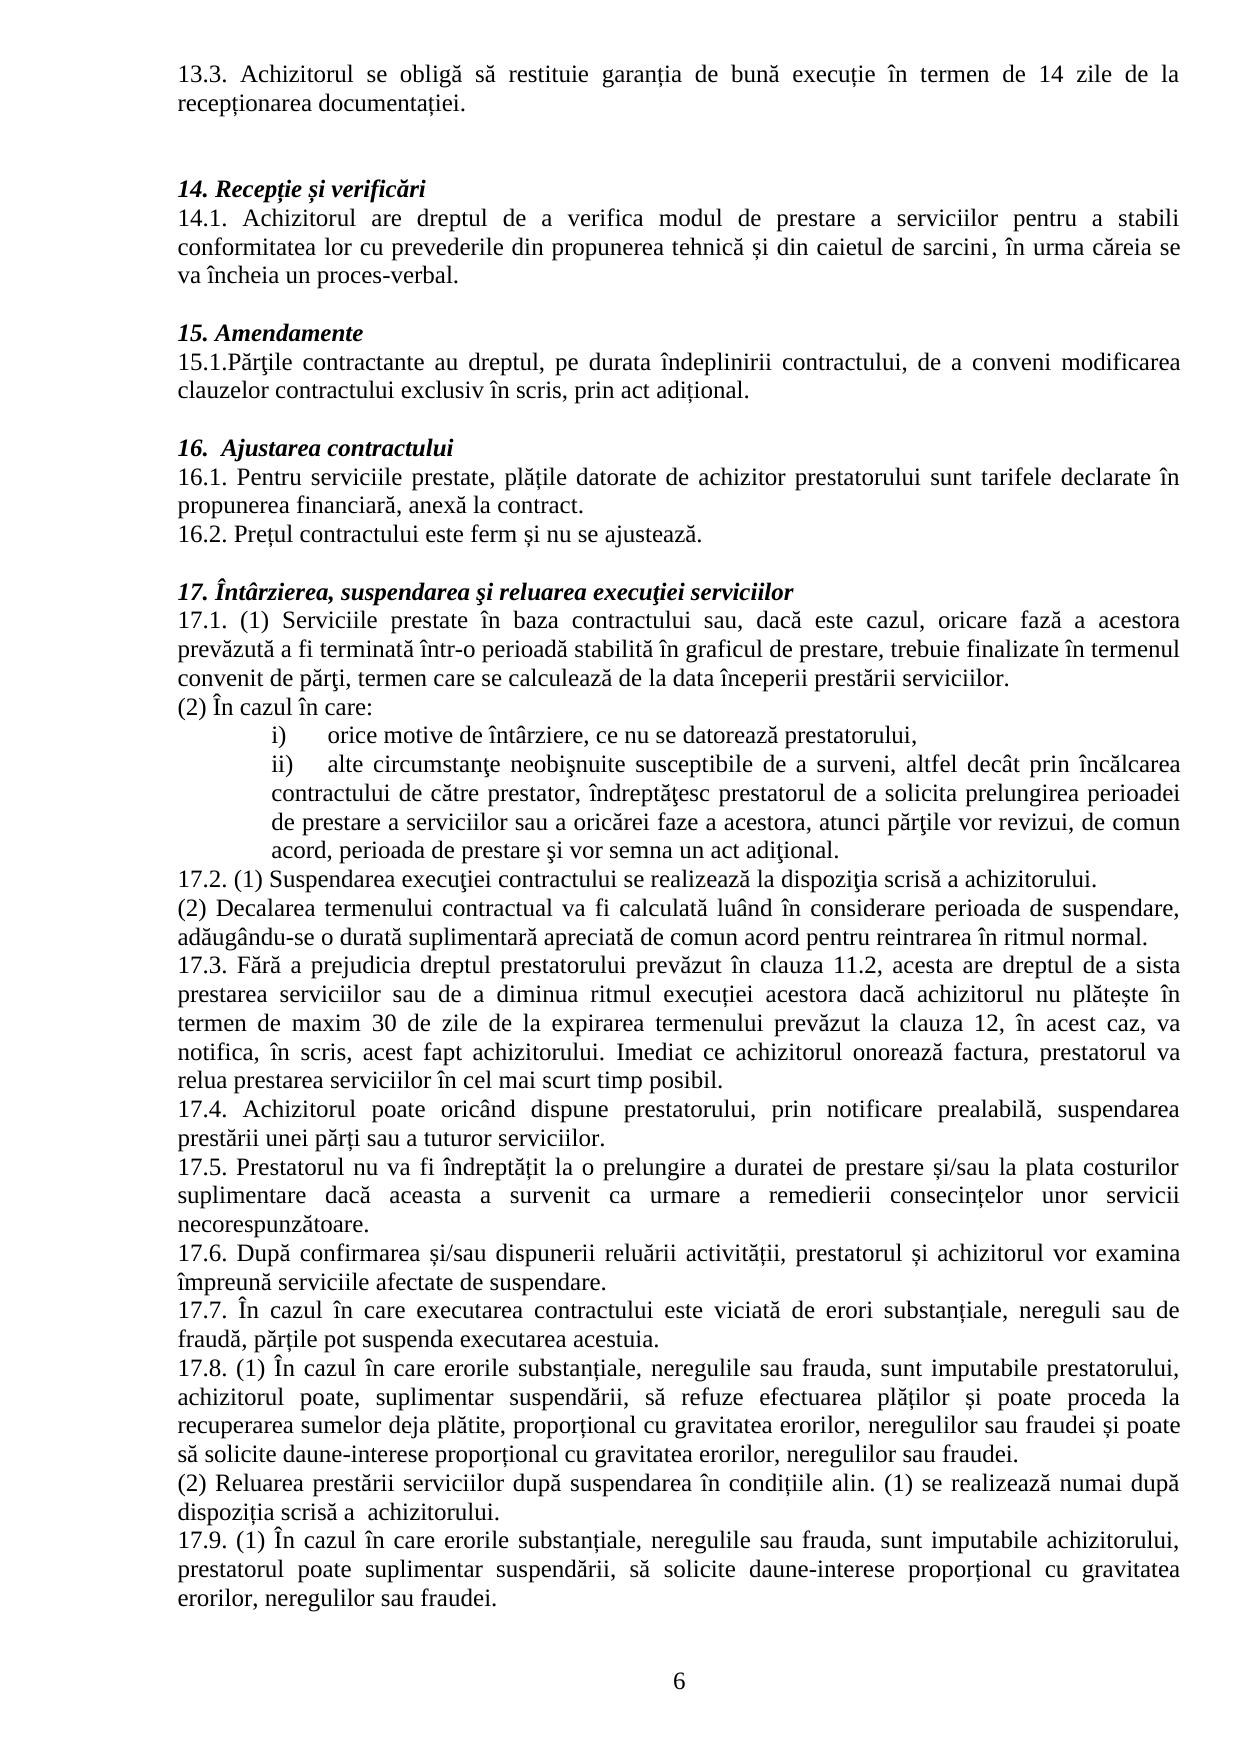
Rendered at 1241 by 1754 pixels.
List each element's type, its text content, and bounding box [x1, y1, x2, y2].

text 16.1. Pentru serviciile prestate, plățile datorate de achizitor prestatorului sunt tarifele declarate în propunerea financiară, anexă la contract. [177, 462, 1181, 519]
text 17.4. Achizitorul poate oricând dispune prestatorului, prin notificare prealabilă, suspendarea prestării unei părți sau a tuturor serviciilor. [177, 1094, 1181, 1152]
text 17.3. Fără a prejudicia dreptul prestatorului prevăzut în clauza 11.2, acesta are dreptul de a sista prestarea serviciilor sau de a diminua ritmul execuției acestora dacă achizitorul nu plătește în termen de maxim 30 de zile de la expirarea termenului prevăzut la clauza 12, în acest caz, va notifica, în scris, acest fapt achizitorului. Imediat ce achizitorul onorează factura, prestatorul va relua prestarea serviciilor în cel mai scurt timp posibil. [177, 950, 1181, 1094]
text 17.9. (1) În cazul în care erorile substanțiale, neregulile sau frauda, sunt imputabile achizitorului, prestatorul poate suplimentar suspendării, să solicite daune-interese proporțional cu gravitatea erorilor, neregulilor sau fraudei. [177, 1525, 1181, 1612]
list orice motive de întârziere, ce nu se datorează prestatorului, [271, 720, 1181, 749]
text 17.7. În cazul în care executarea contractului este viciată de erori substanțiale, nereguli sau de fraudă, părțile pot suspenda executarea acestuia. [177, 1295, 1181, 1353]
text 17.2. (1) Suspendarea execuţiei contractului se realizează la dispoziţia scrisă a achizitorului. [177, 864, 1181, 893]
text 17.5. Prestatorul nu va fi îndreptățit la o prelungire a duratei de prestare și/sau la plata costurilor suplimentare dacă aceasta a survenit ca urmare a remedierii consecințelor unor servicii necorespunzătoare. [177, 1152, 1181, 1238]
text 15. Amendamente [177, 318, 1181, 347]
text (2) Reluarea prestării serviciilor după suspendarea în condițiile alin. (1) se realizează numai după dispoziția scrisă a achizitorului. [177, 1468, 1181, 1525]
text 17.1. (1) Serviciile prestate în baza contractului sau, dacă este cazul, oricare fază a acestora prevăzută a fi terminată într-o perioadă stabilită în graficul de prestare, trebuie finalizate în termenul convenit de părţi, termen care se calculează de la data începerii prestării serviciilor. [177, 605, 1181, 692]
list alte circumstanţe neobişnuite susceptibile de a surveni, altfel decât prin încălcarea contractului de către prestator, îndreptăţesc prestatorul de a solicita prelungirea perioadei de prestare a serviciilor sau a oricărei faze a acestora, atunci părţile vor revizui, de comun acord, perioada de prestare şi vor semna un act adiţional. [271, 749, 1181, 864]
text 16.2. Prețul contractului este ferm și nu se ajustează. [177, 519, 1181, 548]
text 17.6. După confirmarea și/sau dispunerii reluării activității, prestatorul și achizitorul vor examina împreună serviciile afectate de suspendare. [177, 1238, 1181, 1295]
text 17.8. (1) În cazul în care erorile substanțiale, neregulile sau frauda, sunt imputabile prestatorului, achizitorul poate, suplimentar suspendării, să refuze efectuarea plăților și poate proceda la recuperarea sumelor deja plătite, proporțional cu gravitatea erorilor, neregulilor sau fraudei și poate să solicite daune-interese proporțional cu gravitatea erorilor, neregulilor sau fraudei. [177, 1353, 1181, 1468]
text (2) În cazul în care: [177, 692, 1181, 720]
text (2) Decalarea termenului contractual va fi calculată luând în considerare perioada de suspendare, adăugându-se o durată suplimentară apreciată de comun acord pentru reintrarea în ritmul normal. [177, 893, 1181, 950]
text 14.1. Achizitorul are dreptul de a verifica modul de prestare a serviciilor pentru a stabili conformitatea lor cu prevederile din propunerea tehnică și din caietul de sarcini, în urma căreia se va încheia un proces-verbal. [177, 203, 1181, 289]
text 15.1.Părţile contractante au dreptul, pe durata îndeplinirii contractului, de a conveni modificarea clauzelor contractului exclusiv în scris, prin act adițional. [177, 347, 1181, 404]
text 17. Întârzierea, suspendarea şi reluarea execuţiei serviciilor [177, 577, 1181, 605]
text 16. Ajustarea contractului [177, 433, 1181, 462]
text 13.3. Achizitorul se obligă să restituie garanția de bună execuție în termen de 14 zile de la recepționarea documentației. [177, 59, 1181, 117]
text 14. Recepție și verificări [177, 174, 1181, 203]
